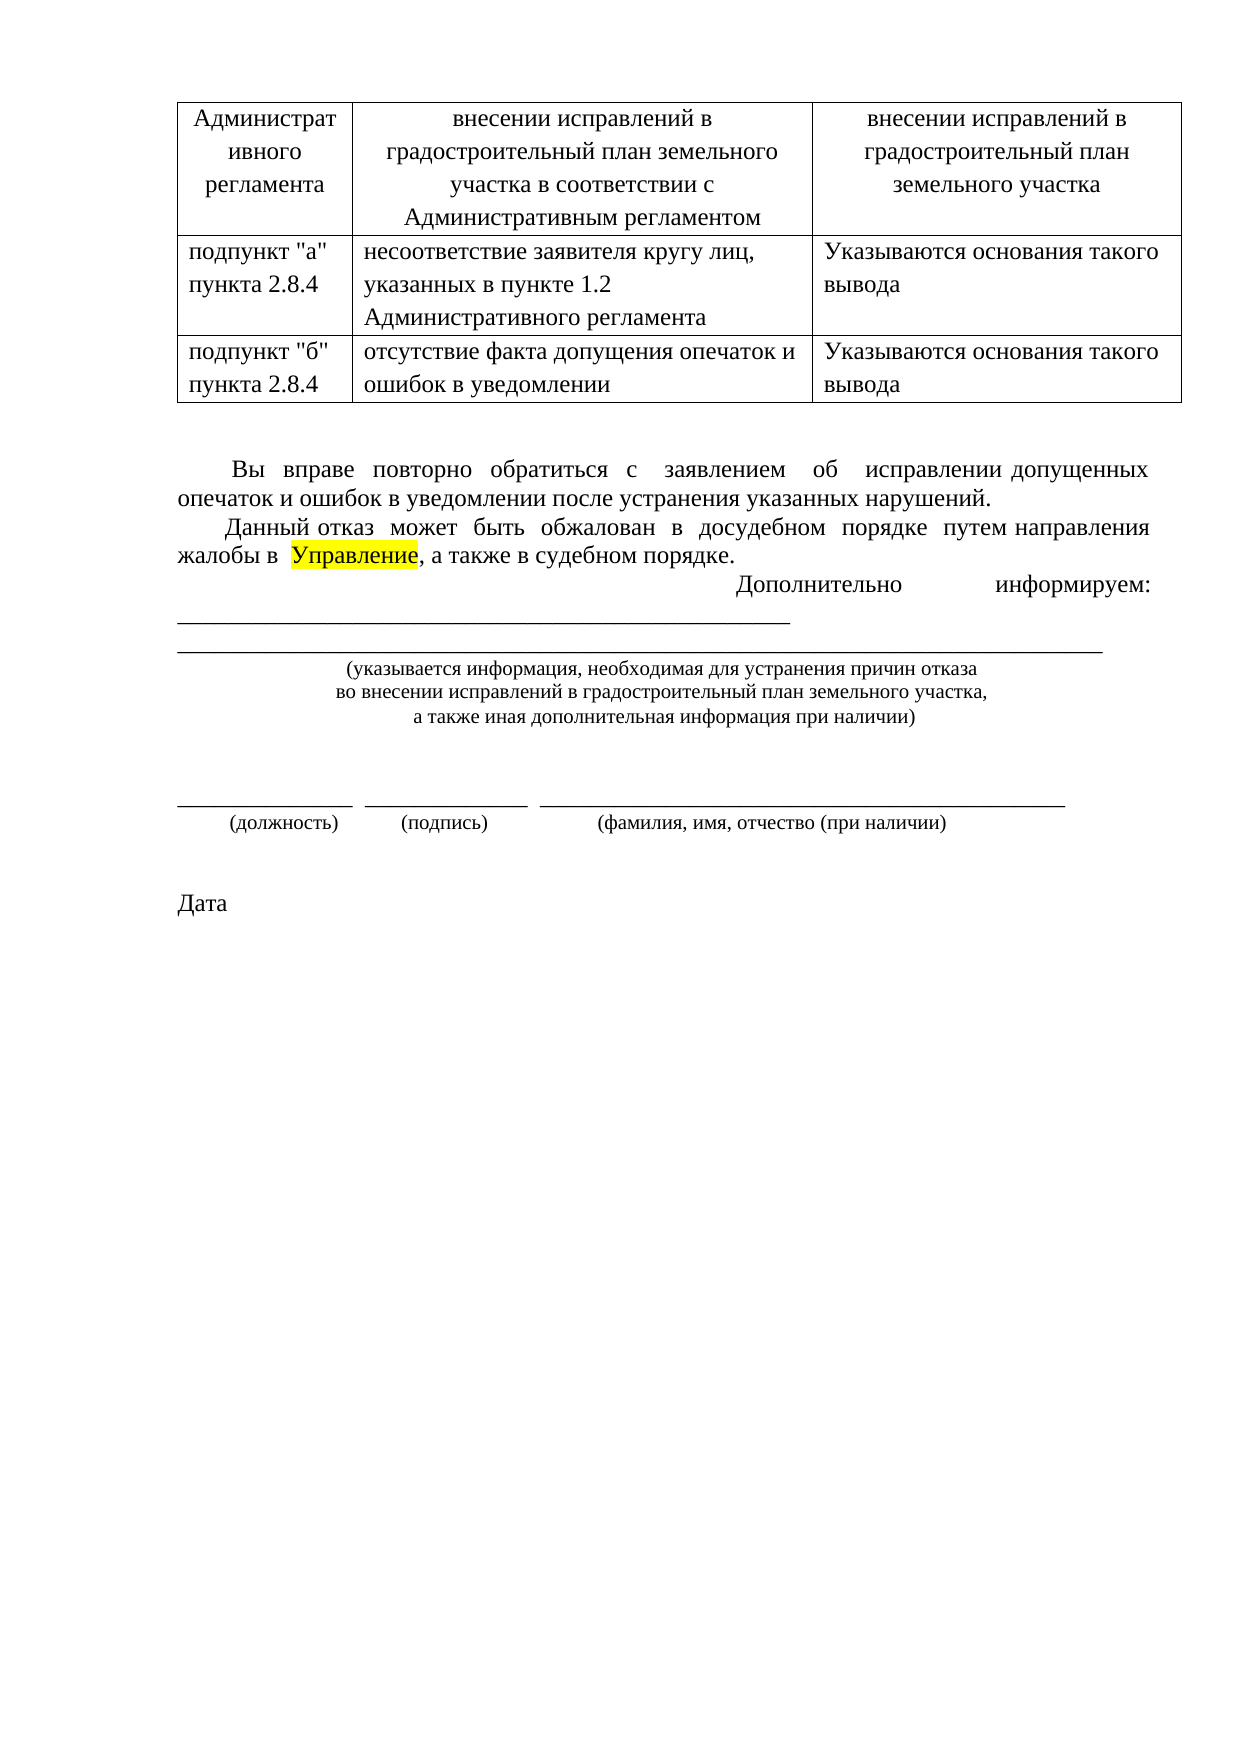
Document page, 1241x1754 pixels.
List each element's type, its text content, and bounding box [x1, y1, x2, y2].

table_cell отсутствие факта допущения опечаток и ошибок в уведомлении [353, 336, 812, 402]
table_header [178, 103, 352, 235]
text (должность) (подпись) (фамилия, имя, отчество (при наличии) [177, 810, 1152, 834]
table_cell Указываются основания такого вывода [813, 236, 1181, 335]
text Данный отказ может быть обжалован в досудебном порядке путем направления жалобы в Управление, а также в судебном порядке. [177, 512, 1152, 569]
table_cell подпункт "б" пункта 2.8.4 [178, 336, 352, 402]
text (указывается информация, необходимая для устранения причин отказа во внесении исправлений в градостроительный план земельного участка, а также иная дополнительная информация при наличии) [177, 655, 1152, 728]
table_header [353, 103, 812, 235]
text Дополнительно информируем: _________________________________________________ __________________________________________________________________________ [177, 569, 1152, 655]
table_cell подпункт "а" пункта 2.8.4 [178, 236, 352, 335]
table_cell несоответствие заявителя кругу лиц, указанных в пункте 1.2 Административного регламента [353, 236, 812, 335]
text Дата [177, 888, 1152, 917]
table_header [813, 103, 1181, 235]
text ______________ _____________ __________________________________________ [177, 781, 1152, 810]
table_cell Указываются основания такого вывода [813, 336, 1181, 402]
text Вы вправе повторно обратиться с заявлением об исправлении допущенных опечаток и ошибок в уведомлении после устранения указанных нарушений. [177, 454, 1152, 512]
